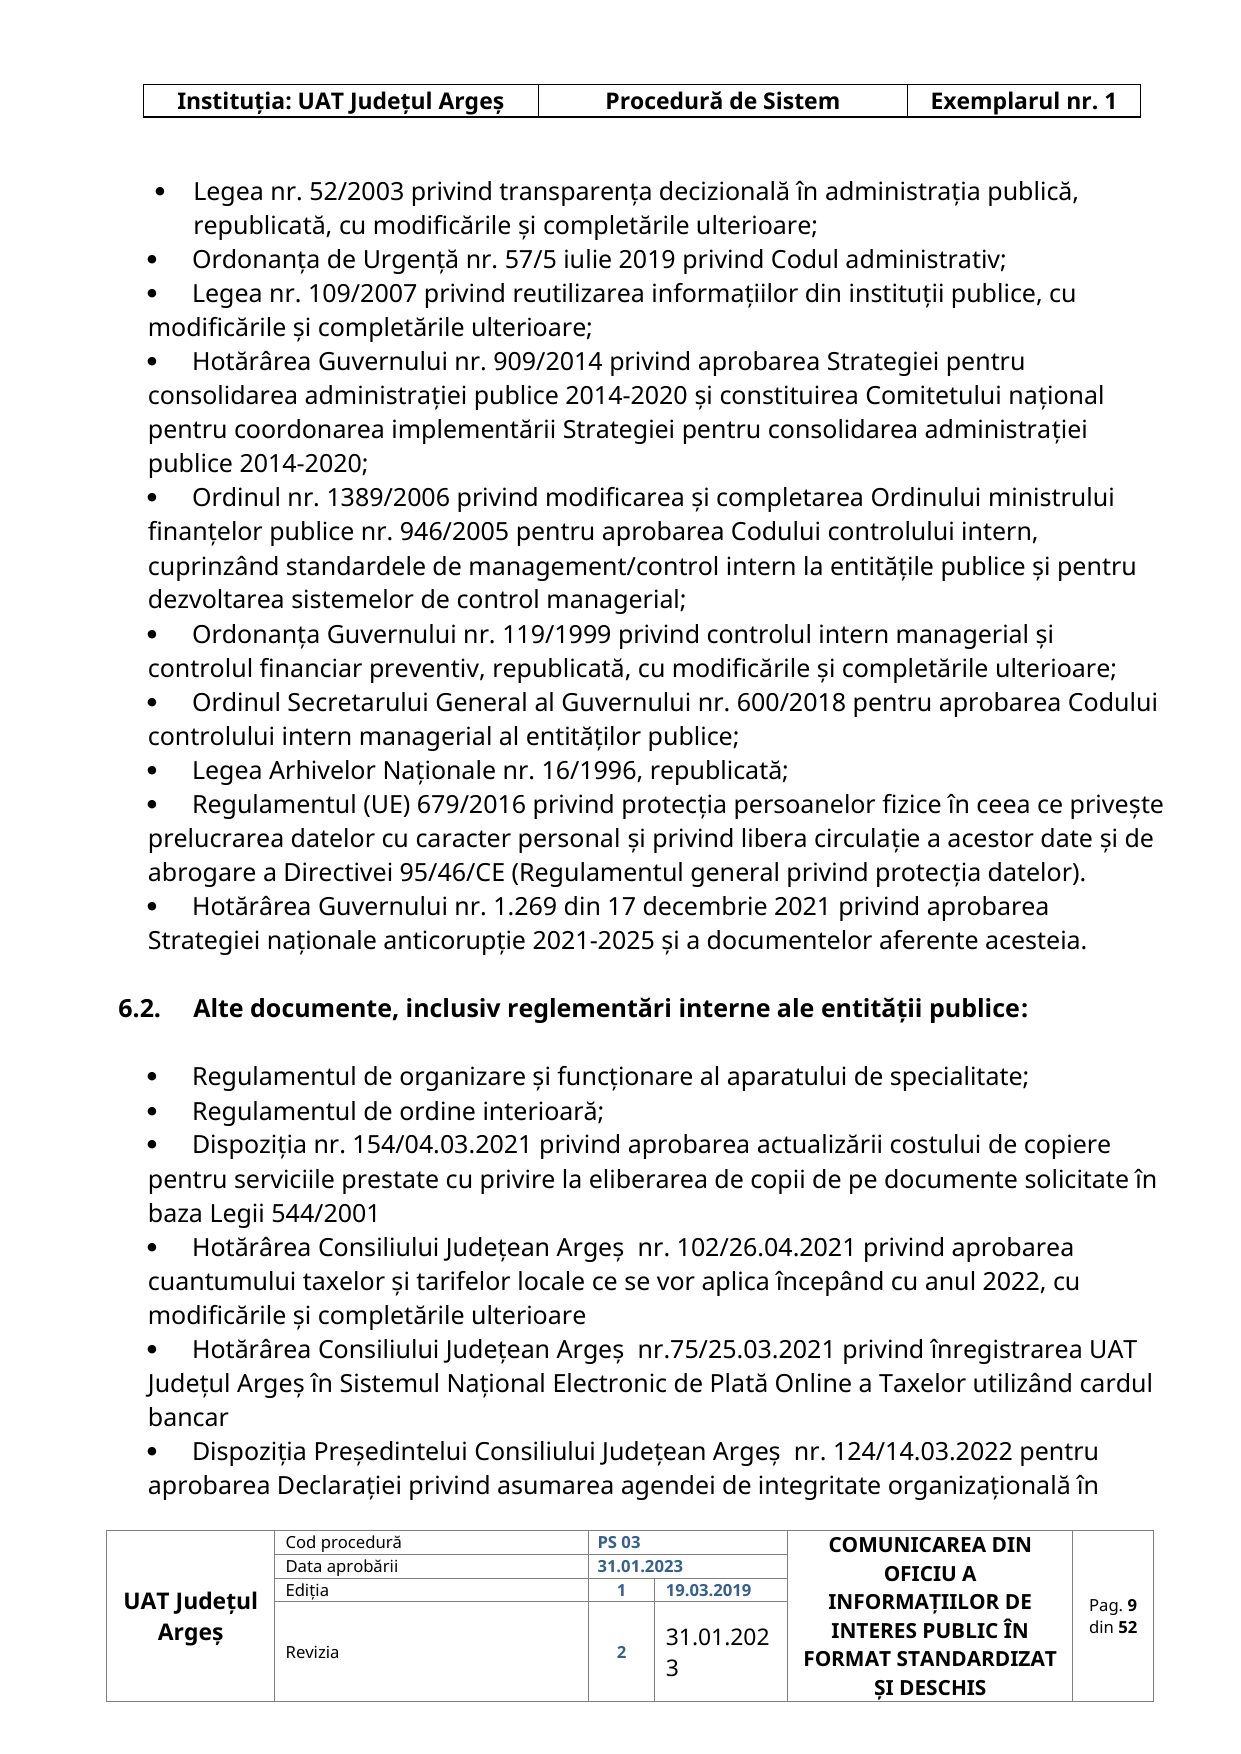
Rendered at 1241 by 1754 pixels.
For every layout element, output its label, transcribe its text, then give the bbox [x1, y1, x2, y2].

list Hotărârea Guvernului nr. 909/2014 privind aprobarea Strategiei pentru consolidarea administraţiei publice 2014-2020 şi constituirea Comitetului naţional pentru coordonarea implementării Strategiei pentru consolidarea administraţiei publice 2014-2020; [148, 344, 1165, 480]
list Hotărârea Guvernului nr. 1.269 din 17 decembrie 2021 privind aprobarea Strategiei naționale anticorupție 2021-2025 și a documentelor aferente acesteia. [148, 889, 1165, 957]
list Ordinul Secretarului General al Guvernului nr. 600/2018 pentru aprobarea Codului controlului intern managerial al entităților publice; [148, 684, 1165, 752]
list Ordonanța Guvernului nr. 119/1999 privind controlul intern managerial și controlul financiar preventiv, republicată, cu modificările și completările ulterioare; [148, 616, 1165, 684]
list Ordonanța de Urgență nr. 57/5 iulie 2019 privind Codul administrativ; [148, 242, 1165, 276]
list Ordinul nr. 1389/2006 privind modificarea și completarea Ordinului ministrului finanțelor publice nr. 946/2005 pentru aprobarea Codului controlului intern, cuprinzând standardele de management/control intern la entitățile publice și pentru dezvoltarea sistemelor de control managerial; [148, 480, 1165, 616]
list Hotărârea Consiliului Județean Argeș nr. 102/26.04.2021 privind aprobarea cuantumului taxelor și tarifelor locale ce se vor aplica începând cu anul 2022, cu modificările și completările ulterioare [148, 1229, 1165, 1332]
list Regulamentul de organizare și funcționare al aparatului de specialitate; [148, 1059, 1165, 1093]
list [148, 1434, 1165, 1502]
list Legea Arhivelor Naționale nr. 16/1996, republicată; [148, 752, 1165, 787]
list Regulamentul (UE) 679/2016 privind protecţia persoanelor fizice în ceea ce priveşte prelucrarea datelor cu caracter personal şi privind libera circulaţie a acestor date şi de abrogare a Directivei 95/46/CE (Regulamentul general privind protecţia datelor). [148, 787, 1165, 889]
list Legea nr. 52/2003 privind transparența decizională în administrația publică, republicată, cu modificările și completările ulterioare; [156, 173, 1165, 242]
list Dispoziția nr. 154/04.03.2021 privind aprobarea actualizării costului de copiere pentru serviciile prestate cu privire la eliberarea de copii de pe documente solicitate în baza Legii 544/2001 [148, 1127, 1165, 1229]
list Legea nr. 109/2007 privind reutilizarea informațiilor din instituții publice, cu modificările și completările ulterioare; [148, 276, 1165, 344]
list Hotărârea Consiliului Județean Argeș nr.75/25.03.2021 privind înregistrarea UAT Județul Argeș în Sistemul Național Electronic de Plată Online a Taxelor utilizând cardul bancar [148, 1332, 1165, 1434]
list Alte documente, inclusiv reglementări interne ale entității publice: [118, 991, 1165, 1025]
list Regulamentul de ordine interioară; [148, 1093, 1165, 1127]
